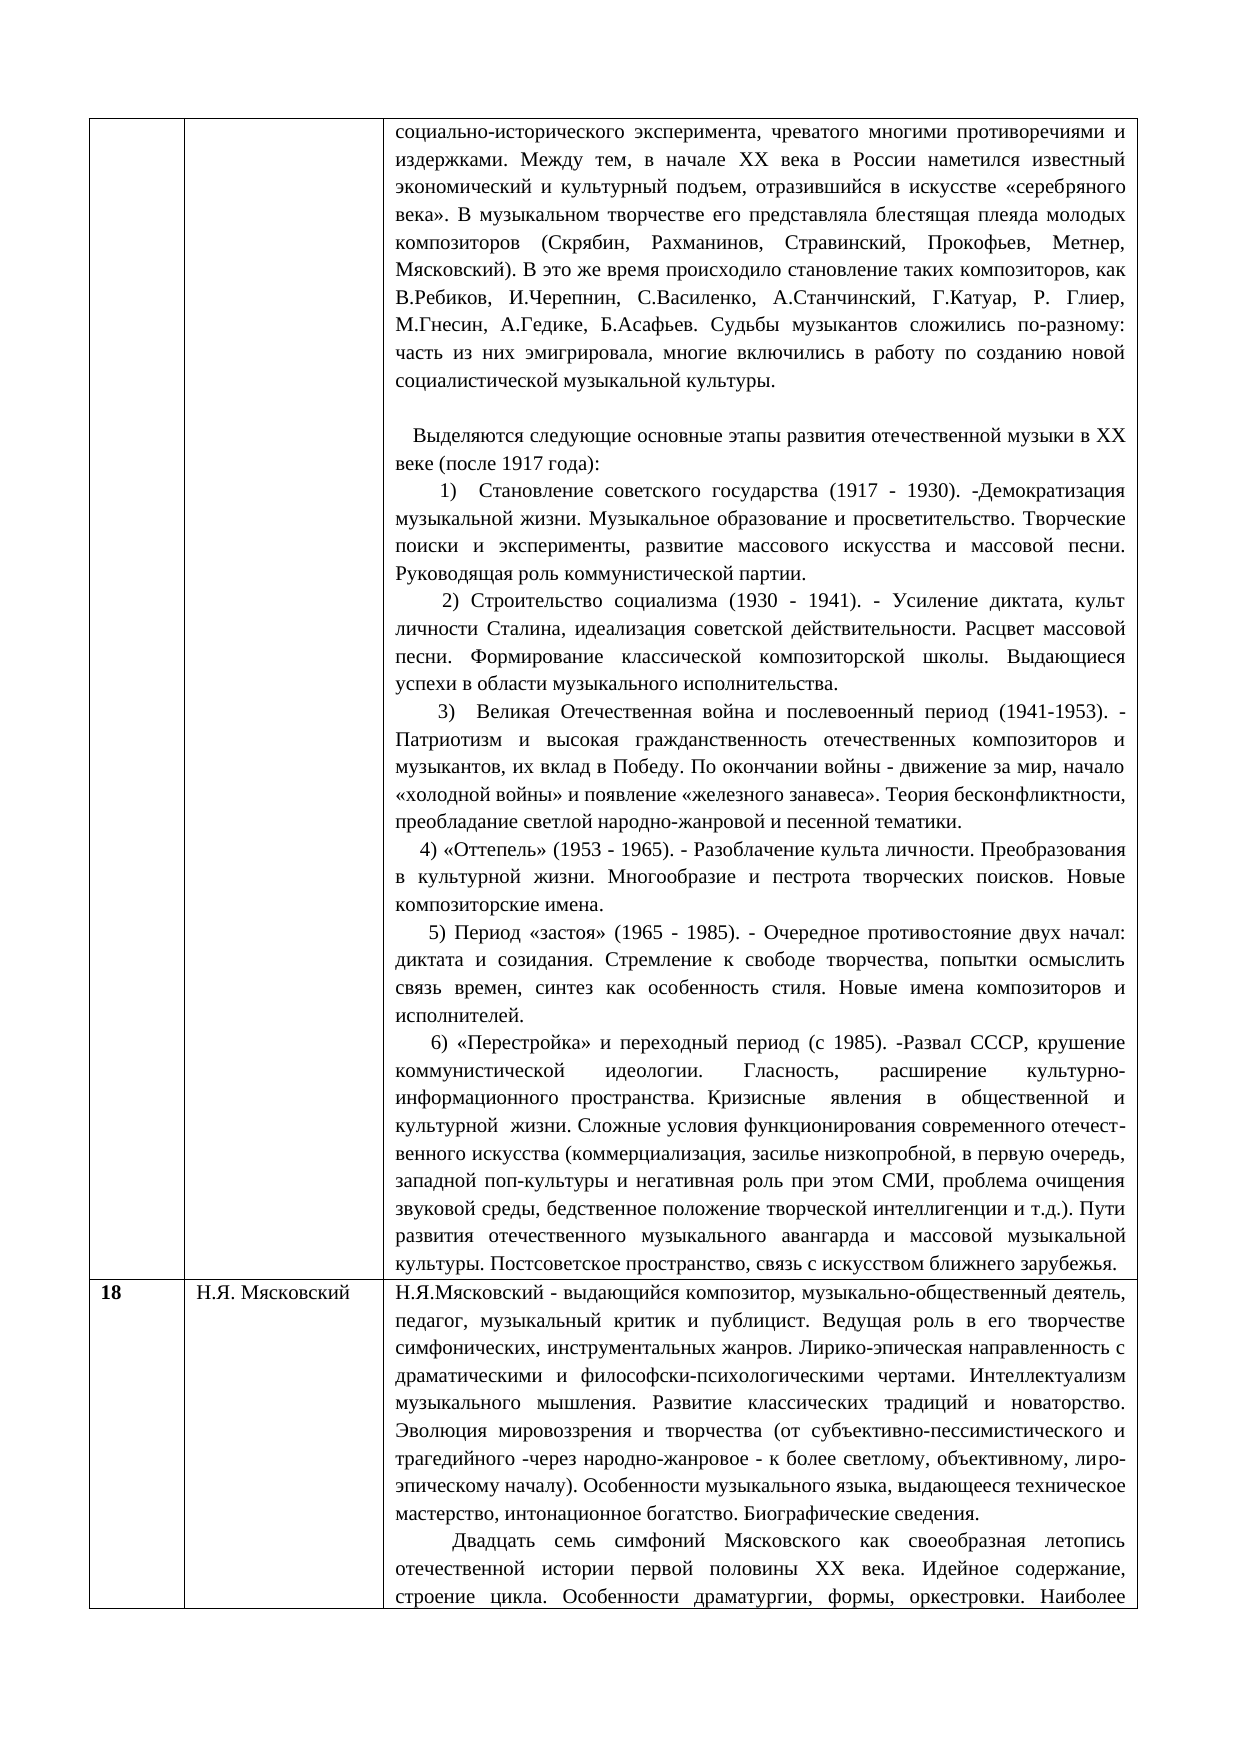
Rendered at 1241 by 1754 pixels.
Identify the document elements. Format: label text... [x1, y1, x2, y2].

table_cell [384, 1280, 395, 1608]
table_cell [90, 119, 184, 1279]
table_cell Н.Я. Мясковский [185, 1280, 383, 1608]
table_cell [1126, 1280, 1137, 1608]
table_cell 18 [90, 1280, 184, 1608]
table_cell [185, 119, 383, 1279]
